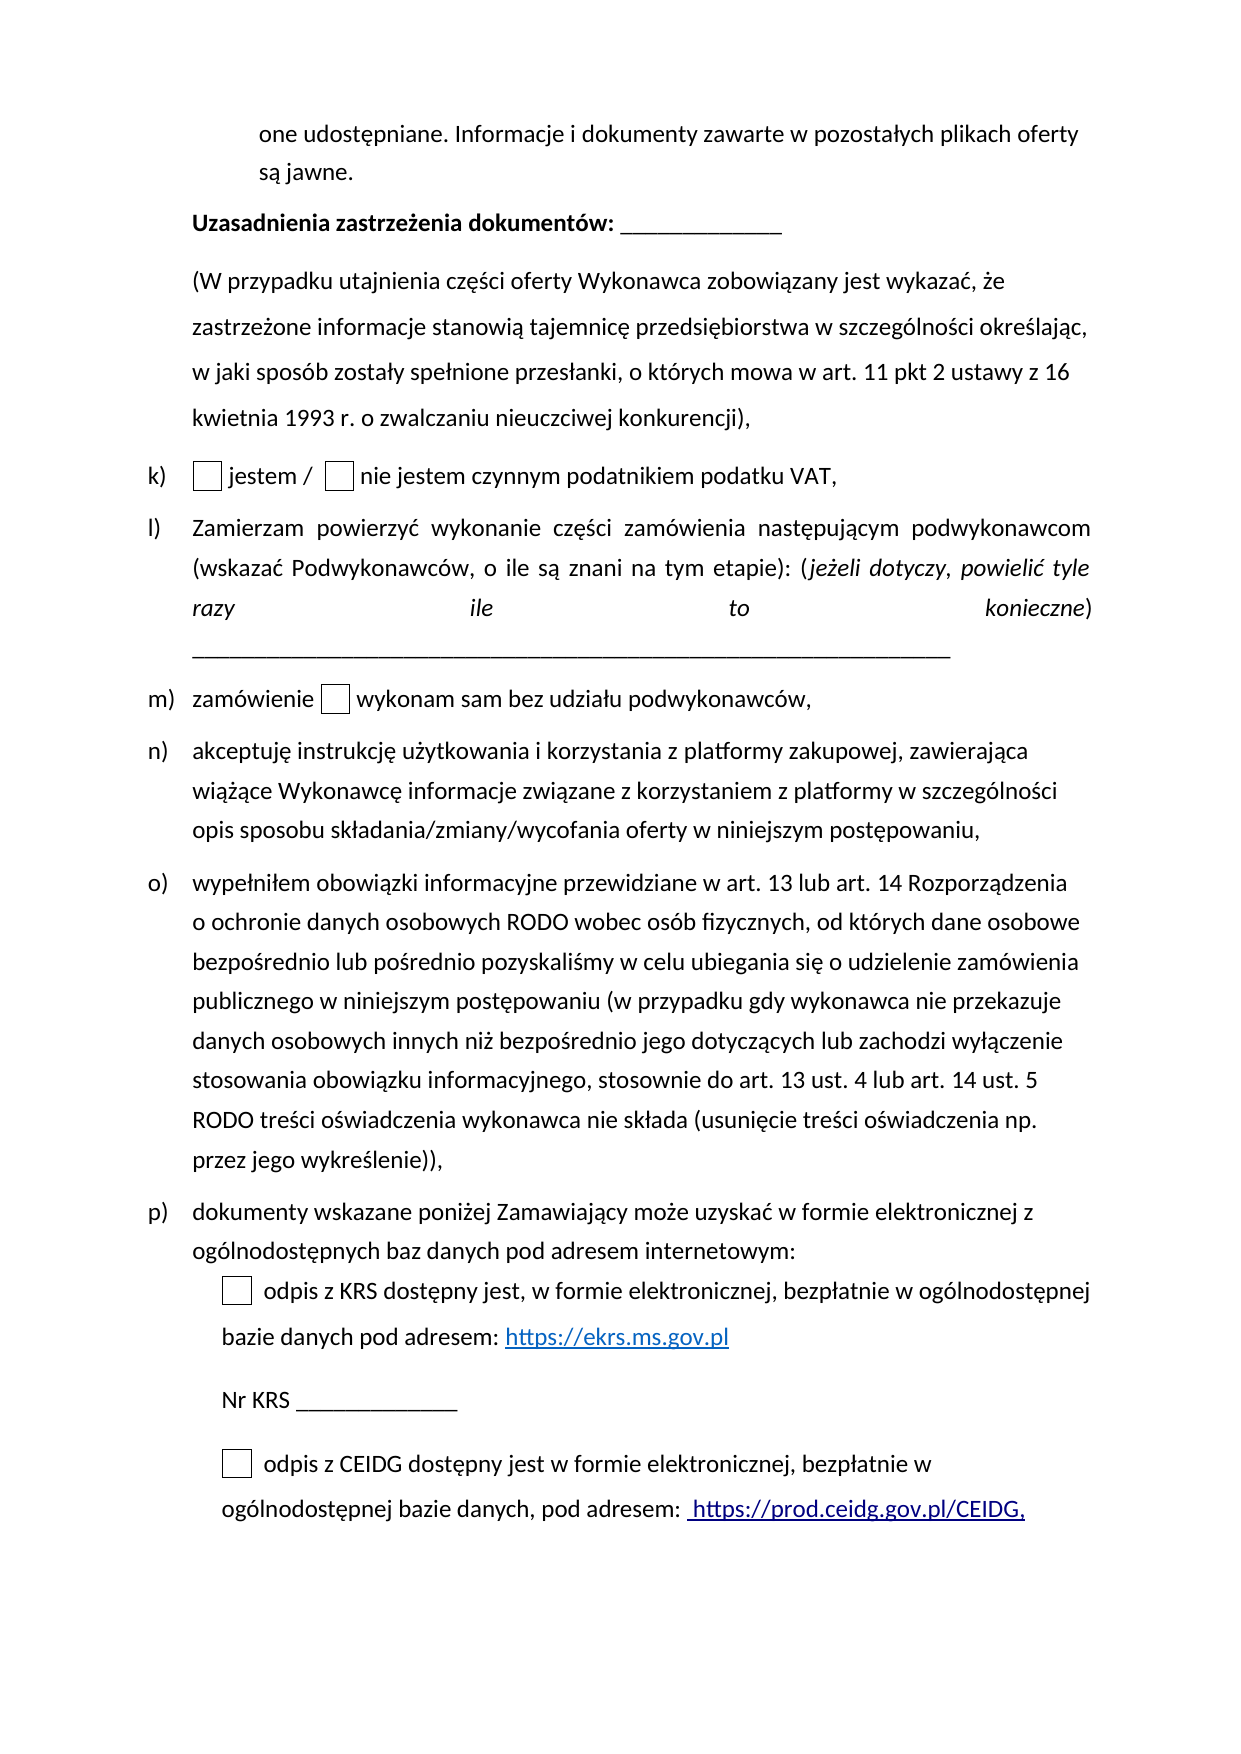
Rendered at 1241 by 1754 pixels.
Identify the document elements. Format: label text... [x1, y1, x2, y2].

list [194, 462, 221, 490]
text (W przypadku utajnienia części oferty Wykonawca zobowiązany jest wykazać, że zastrzeżone informacje stanowią tajemnicę przedsiębiorstwa w szczególności określając, w jaki sposób zostały spełnione przesłanki, o których mowa w art. 11 pkt 2 ustawy z 16 kwietnia 1993 r. o zwalczaniu nieuczciwej konkurencji), [192, 265, 1092, 433]
text odpis z CEIDG dostępny jest w formie elektronicznej, bezpłatnie w ogólnodostępnej bazie danych, pod adresem: https://prod.ceidg.gov.pl/CEIDG, [221, 1448, 1092, 1524]
list dokumenty wskazane poniżej Zamawiający może uzyskać w formie elektronicznej z ogólnodostępnych baz danych pod adresem internetowym: [148, 1196, 1092, 1266]
list jestem / nie jestem czynnym podatnikiem podatku VAT, [354, 461, 1092, 491]
text odpis z KRS dostępny jest, w formie elektronicznej, bezpłatnie w ogólnodostępnej bazie danych pod adresem: https://ekrs.ms.gov.pl [221, 1275, 1092, 1351]
list zamówienie wykonam sam bez udziału podwykonawców, [148, 683, 1092, 714]
list akceptuję instrukcję użytkowania i korzystania z platformy zakupowej, zawierająca wiążące Wykonawcę informacje związane z korzystaniem z platformy w szczególności opis sposobu składania/zmiany/wycofania oferty w niniejszym postępowaniu, [148, 736, 1092, 845]
list wypełniłem obowiązki informacyjne przewidziane w art. 13 lub art. 14 Rozporządzenia o ochronie danych osobowych RODO wobec osób fizycznych, od których dane osobowe bezpośrednio lub pośrednio pozyskaliśmy w celu ubiegania się o udzielenie zamówienia publicznego w niniejszym postępowaniu (w przypadku gdy wykonawca nie przekazuje danych osobowych innych niż bezpośrednio jego dotyczących lub zachodzi wyłączenie stosowania obowiązku informacyjnego, stosownie do art. 13 ust. 4 lub art. 14 ust. 5 RODO treści oświadczenia wykonawca nie składa (usunięcie treści oświadczenia np. przez jego wykreślenie)), [148, 867, 1092, 1174]
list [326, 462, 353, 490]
text Nr KRS _____________ [221, 1384, 1092, 1415]
text Uzasadnienia zastrzeżenia dokumentów: _____________ [148, 207, 1092, 237]
list Zamierzam powierzyć wykonanie części zamówienia następującym podwykonawcom (wskazać Podwykonawców, o ile są znani na tym etapie): (jeżeli dotyczy, powielić tyle razy ile to konieczne) _____________________________________________________________ [148, 513, 1092, 662]
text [221, 118, 1092, 187]
